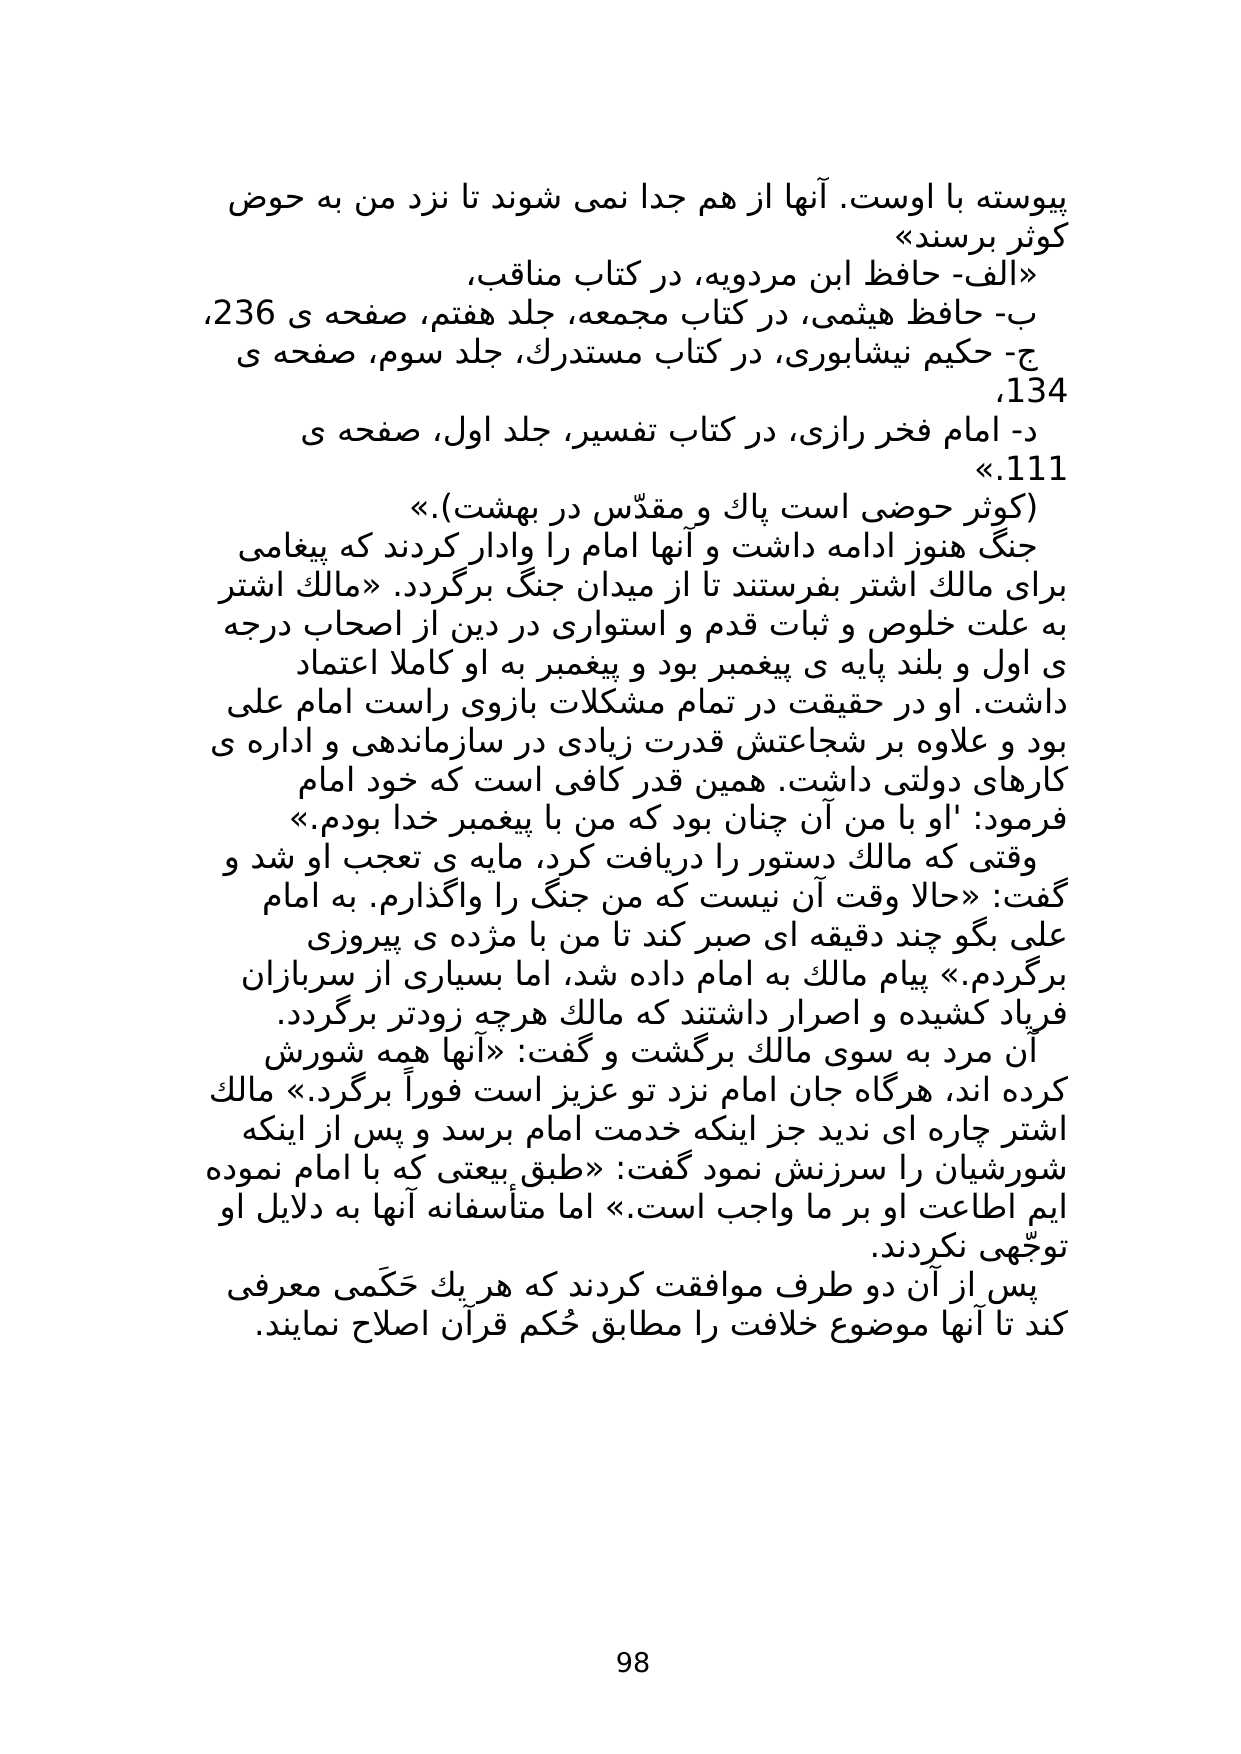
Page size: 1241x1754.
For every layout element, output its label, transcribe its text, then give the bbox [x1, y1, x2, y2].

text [197, 177, 1069, 255]
text ب- حافظ هيثمى، در كتاب مجمعه، جلد هفتم، صفحه ى 236، [197, 294, 1069, 333]
text (كوثر حوضى است پاك و مقدّس در بهشت).» [197, 488, 1069, 527]
text وقتى كه مالك دستور را دريافت كرد، مايه ى تعجب او شد و گفت: «حالا وقت آن نيست كه من جنگ را واگذارم. به امام على بگو چند دقيقه اى صبر كند تا من با مژده ى پيروزى برگردم.» پيام مالك به امام داده شد، اما بسيارى از سربازان فرياد كشيده و اصرار داشتند كه مالك هرچه زودتر برگردد. [197, 838, 1069, 1032]
text د- امام فخر رازى، در كتاب تفسير، جلد اول، صفحه ى 111.» [197, 410, 1069, 488]
text آن مرد به سوى مالك برگشت و گفت: «آنها همه شورش كرده اند، هرگاه جان امام نزد تو عزيز است فوراً برگرد.» مالك اشتر چاره اى نديد جز اينكه خدمت امام برسد و پس از اينكه شورشيان را سرزنش نمود گفت: «طبق بيعتى كه با امام نموده ايم اطاعت او بر ما واجب است.» اما متأسفانه آنها به دلايل او توجّهى نكردند. [197, 1032, 1069, 1265]
text جنگ هنوز ادامه داشت و آنها امام را وادار كردند كه پيغامى براى مالك اشتر بفرستند تا از ميدان جنگ برگردد. «مالك اشتر به علت خلوص و ثبات قدم و استوارى در دين از اصحاب درجه ى اول و بلند پايه ى پيغمبر بود و پيغمبر به او كاملا اعتماد داشت. او در حقيقت در تمام مشكلات بازوى راست امام على بود و علاوه بر شجاعتش قدرت زيادى در سازماندهى و اداره ى كارهاى دولتى داشت. همين قدر كافى است كه خود امام فرمود: 'او با من آن چنان بود كه من با پيغمبر خدا بودم.» [197, 527, 1069, 838]
text ج- حكيم نيشابورى، در كتاب مستدرك، جلد سوم، صفحه ى 134، [197, 333, 1069, 410]
text پس از آن دو طرف موافقت كردند كه هر يك حَكَمى معرفى كند تا آنها موضوع خلافت را مطابق حُكم قرآن اصلاح نمايند. [197, 1265, 1069, 1343]
text «الف- حافظ ابن مردويه، در كتاب مناقب، [197, 255, 1069, 294]
